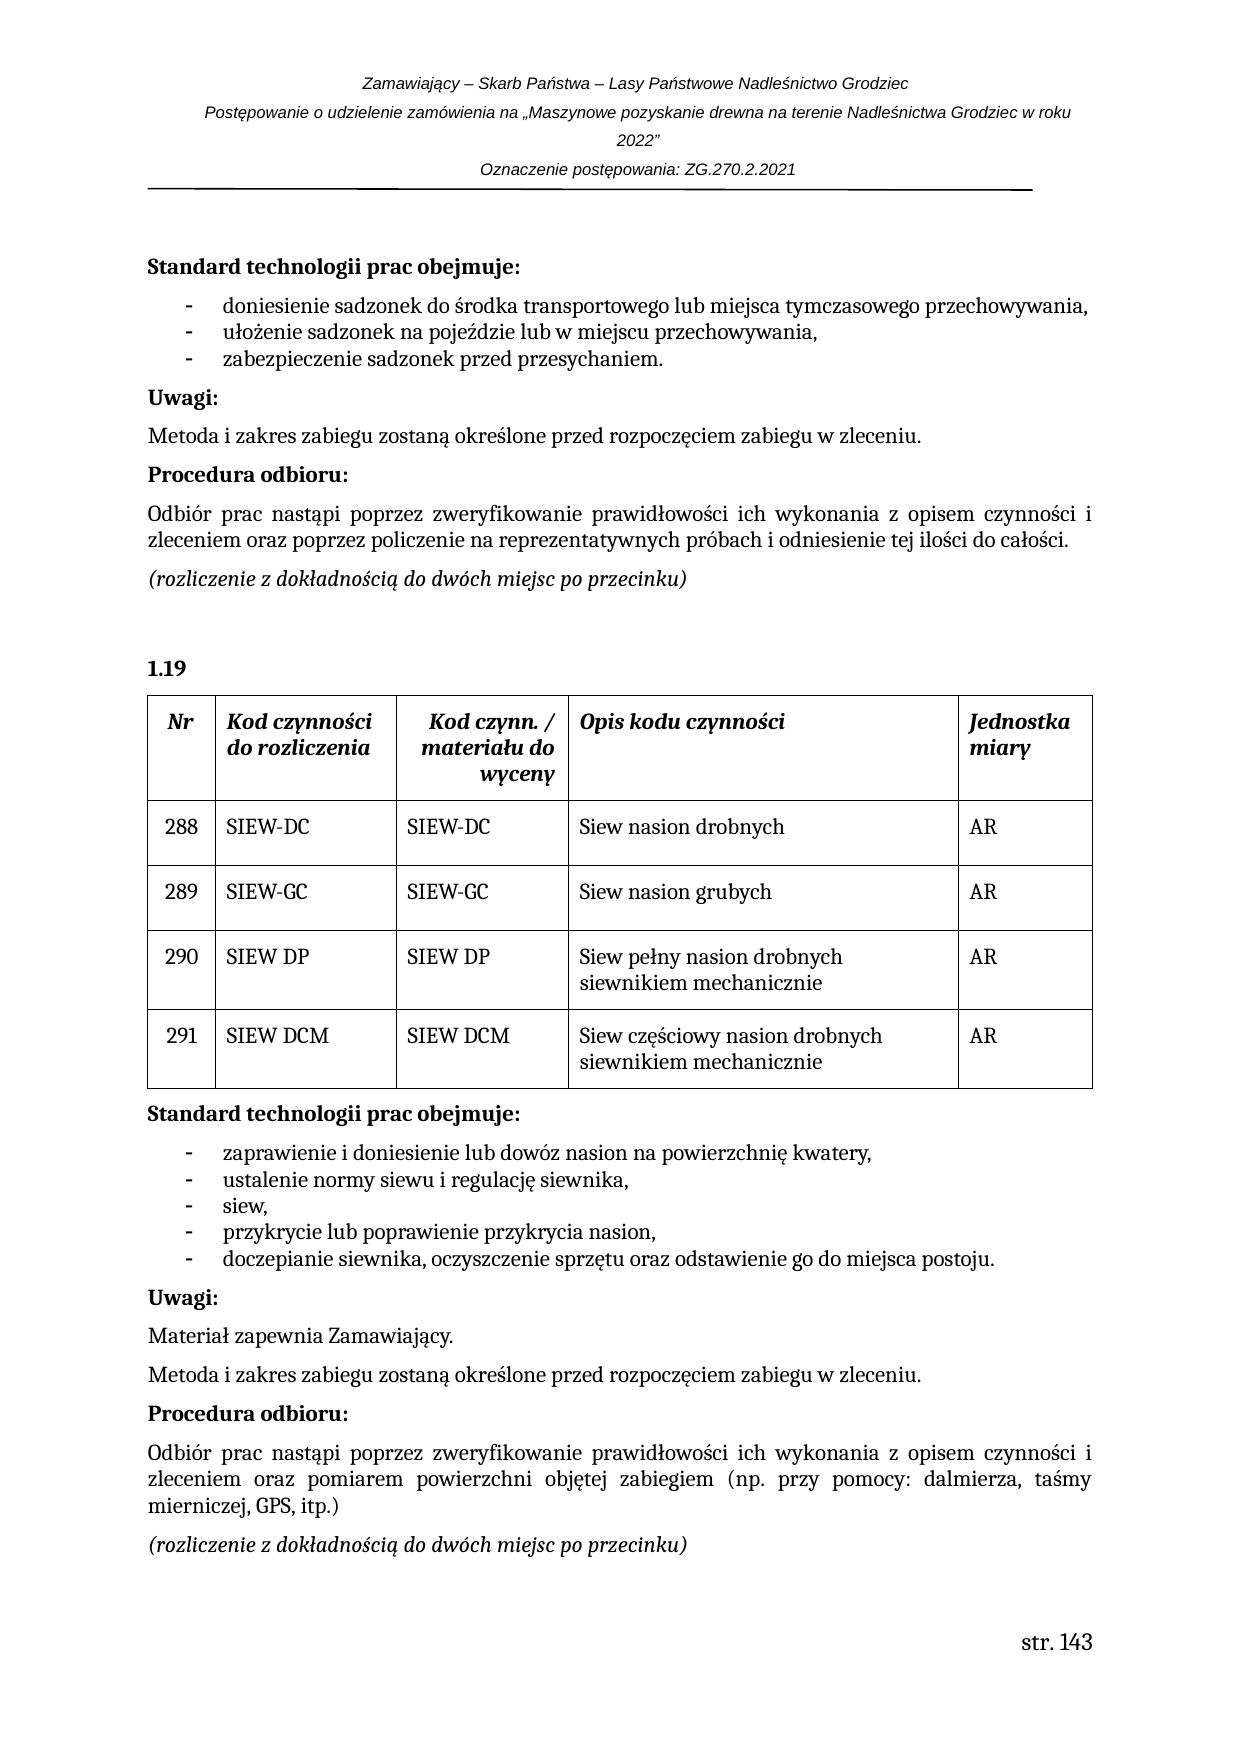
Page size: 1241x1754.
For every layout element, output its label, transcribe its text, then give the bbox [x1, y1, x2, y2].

text 1.19 [148, 656, 1093, 682]
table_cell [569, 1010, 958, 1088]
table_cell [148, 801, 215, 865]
list zaprawienie i doniesienie lub dowóz nasion na powierzchnię kwatery, [185, 1140, 1093, 1166]
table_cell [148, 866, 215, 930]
list doniesienie sadzonek do środka transportowego lub miejsca tymczasowego przechowywania, [185, 293, 1093, 319]
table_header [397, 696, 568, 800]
text (rozliczenie z dokładnością do dwóch miejsc po przecinku) [148, 1531, 1093, 1558]
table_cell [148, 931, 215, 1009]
list ustalenie normy siewu i regulację siewnika, [185, 1166, 1093, 1193]
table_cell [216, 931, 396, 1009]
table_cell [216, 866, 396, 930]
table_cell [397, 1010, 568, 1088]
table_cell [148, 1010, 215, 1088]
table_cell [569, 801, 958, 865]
text Uwagi: [148, 1284, 1093, 1311]
text Odbiór prac nastąpi poprzez zweryfikowanie prawidłowości ich wykonania z opisem czynności i zleceniem oraz poprzez policzenie na reprezentatywnych próbach i odniesienie tej ilości do całości. [148, 501, 1093, 554]
list siew, [185, 1193, 1093, 1219]
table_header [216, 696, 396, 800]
text Procedura odbioru: [148, 1401, 1093, 1427]
list ułożenie sadzonek na pojeździe lub w miejscu przechowywania, [185, 319, 1093, 346]
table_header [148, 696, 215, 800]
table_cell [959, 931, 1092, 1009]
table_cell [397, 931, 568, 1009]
text (rozliczenie z dokładnością do dwóch miejsc po przecinku) [148, 566, 1093, 592]
list przykrycie lub poprawienie przykrycia nasion, [185, 1219, 1093, 1246]
text Materiał zapewnia Zamawiający. [148, 1323, 1093, 1349]
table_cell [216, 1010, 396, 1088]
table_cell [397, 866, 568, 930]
text Procedura odbioru: [148, 462, 1093, 488]
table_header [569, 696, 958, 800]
list zabezpieczenie sadzonek przed przesychaniem. [185, 346, 1093, 372]
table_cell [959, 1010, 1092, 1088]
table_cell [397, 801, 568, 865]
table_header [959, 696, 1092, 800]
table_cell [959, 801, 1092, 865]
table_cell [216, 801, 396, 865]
text Metoda i zakres zabiegu zostaną określone przed rozpoczęciem zabiegu w zleceniu. [148, 423, 1093, 449]
text Metoda i zakres zabiegu zostaną określone przed rozpoczęciem zabiegu w zleceniu. [148, 1362, 1093, 1388]
list doczepianie siewnika, oczyszczenie sprzętu oraz odstawienie go do miejsca postoju. [185, 1246, 1093, 1272]
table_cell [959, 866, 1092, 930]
text Standard technologii prac obejmuje: [148, 254, 1093, 280]
text Standard technologii prac obejmuje: [148, 1101, 1093, 1128]
text Odbiór prac nastąpi poprzez zweryfikowanie prawidłowości ich wykonania z opisem czynności i zleceniem oraz pomiarem powierzchni objętej zabiegiem (np. przy pomocy: dalmierza, taśmy mierniczej, GPS, itp.) [148, 1440, 1093, 1519]
text Uwagi: [148, 384, 1093, 411]
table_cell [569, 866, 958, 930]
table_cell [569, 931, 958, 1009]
